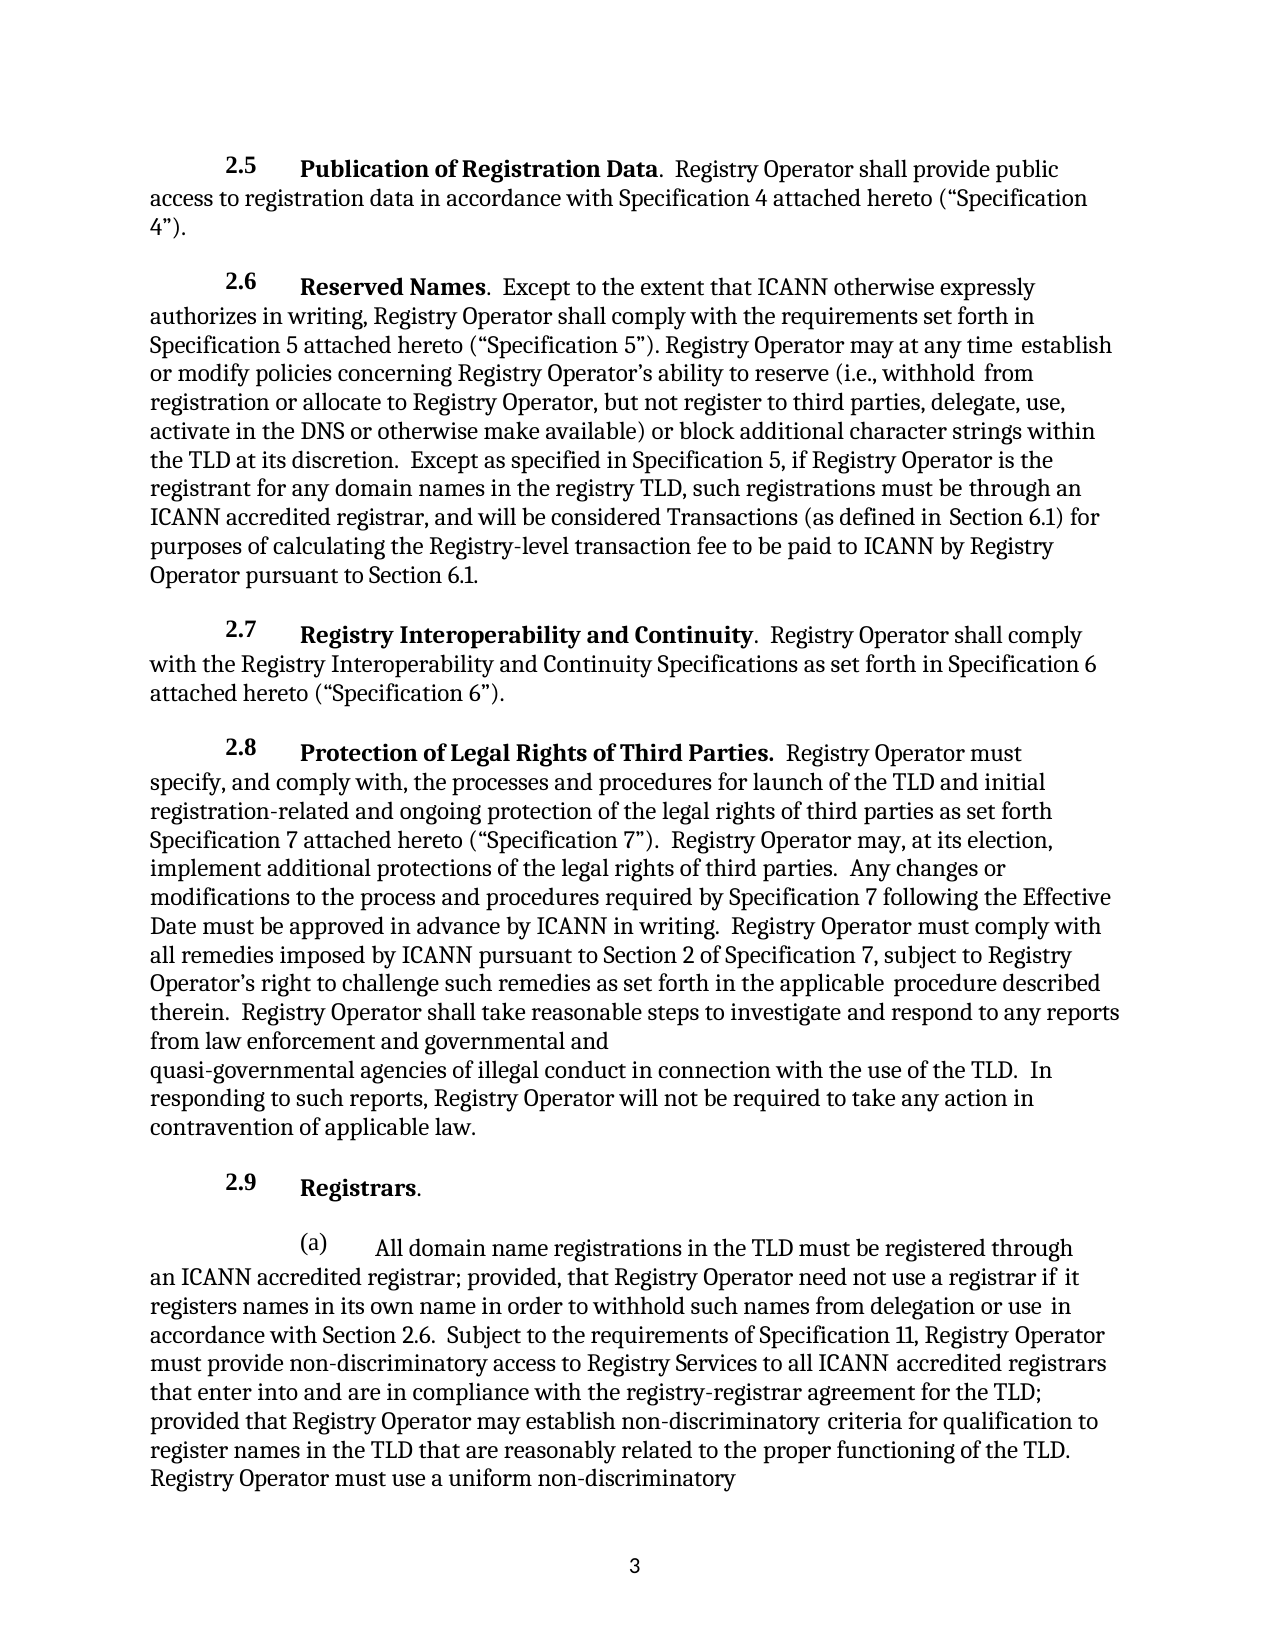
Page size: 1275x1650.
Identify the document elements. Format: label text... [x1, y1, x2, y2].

text specify, and comply with, the processes and procedures for launch of the TLD and initial registration-related and ongoing protection of the legal rights of third parties as set forth Specification 7 attached hereto (“Specification 7”). Registry Operator may, at its election, implement additional protections of the legal rights of third parties. Any changes or modifications to the process and procedures required by Specification 7 following the Effective Date must be approved in advance by ICANN in writing. Registry Operator must comply with all remedies imposed by ICANN pursuant to Section 2 of Specification 7, subject to Registry Operator’s right to challenge such remedies as set forth in the applicable procedure described therein. Registry Operator shall take reasonable steps to investigate and respond to any reports from law enforcement and governmental and [150, 768, 1124, 1056]
text All domain name registrations in the TLD must be registered through [375, 1234, 1135, 1263]
text Protection of Legal Rights of Third Parties. Registry Operator must [300, 739, 1135, 768]
subtitle 2.8 [139, 732, 256, 761]
text Publication of Registration Data. Registry Operator shall provide public [300, 155, 1135, 184]
subtitle 2.7 [139, 614, 256, 643]
text (a) [139, 1227, 327, 1256]
text with the Registry Interoperability and Continuity Specifications as set forth in Specification 6 attached hereto (“Specification 6”). [150, 650, 1125, 707]
subtitle 2.9 [139, 1167, 256, 1196]
text quasi-governmental agencies of illegal conduct in connection with the use of the TLD. In responding to such reports, Registry Operator will not be required to take any action in contravention of applicable law. [150, 1056, 1125, 1142]
text authorizes in writing, Registry Operator shall comply with the requirements set forth in Specification 5 attached hereto (“Specification 5”). Registry Operator may at any time establish or modify policies concerning Registry Operator’s ability to reserve (i.e., withhold from registration or allocate to Registry Operator, but not register to third parties, delegate, use, activate in the DNS or otherwise make available) or block additional character strings within the TLD at its discretion. Except as specified in Specification 5, if Registry Operator is the registrant for any domain names in the registry TLD, such registrations must be through an ICANN accredited registrar, and will be considered Transactions (as defined in Section 6.1) for purposes of calculating the Registry-level transaction fee to be paid to ICANN by Registry Operator pursuant to Section 6.1. [150, 302, 1125, 589]
text Registrars. [300, 1174, 1135, 1202]
subtitle 2.5 [139, 151, 256, 179]
subtitle 2.6 [139, 266, 256, 295]
text an ICANN accredited registrar; provided, that Registry Operator need not use a registrar if it registers names in its own name in order to withhold such names from delegation or use in accordance with Section 2.6. Subject to the requirements of Specification 11, Registry Operator must provide non-discriminatory access to Registry Services to all ICANN accredited registrars that enter into and are in compliance with the registry-registrar agreement for the TLD; provided that Registry Operator may establish non-discriminatory criteria for qualification to register names in the TLD that are reasonably related to the proper functioning of the TLD. Registry Operator must use a uniform non-discriminatory [150, 1263, 1112, 1493]
text access to registration data in accordance with Specification 4 attached hereto (“Specification 4”). [150, 184, 1125, 241]
text Reserved Names. Except to the extent that ICANN otherwise expressly [300, 273, 1135, 302]
text Registry Interoperability and Continuity. Registry Operator shall comply [300, 621, 1135, 650]
